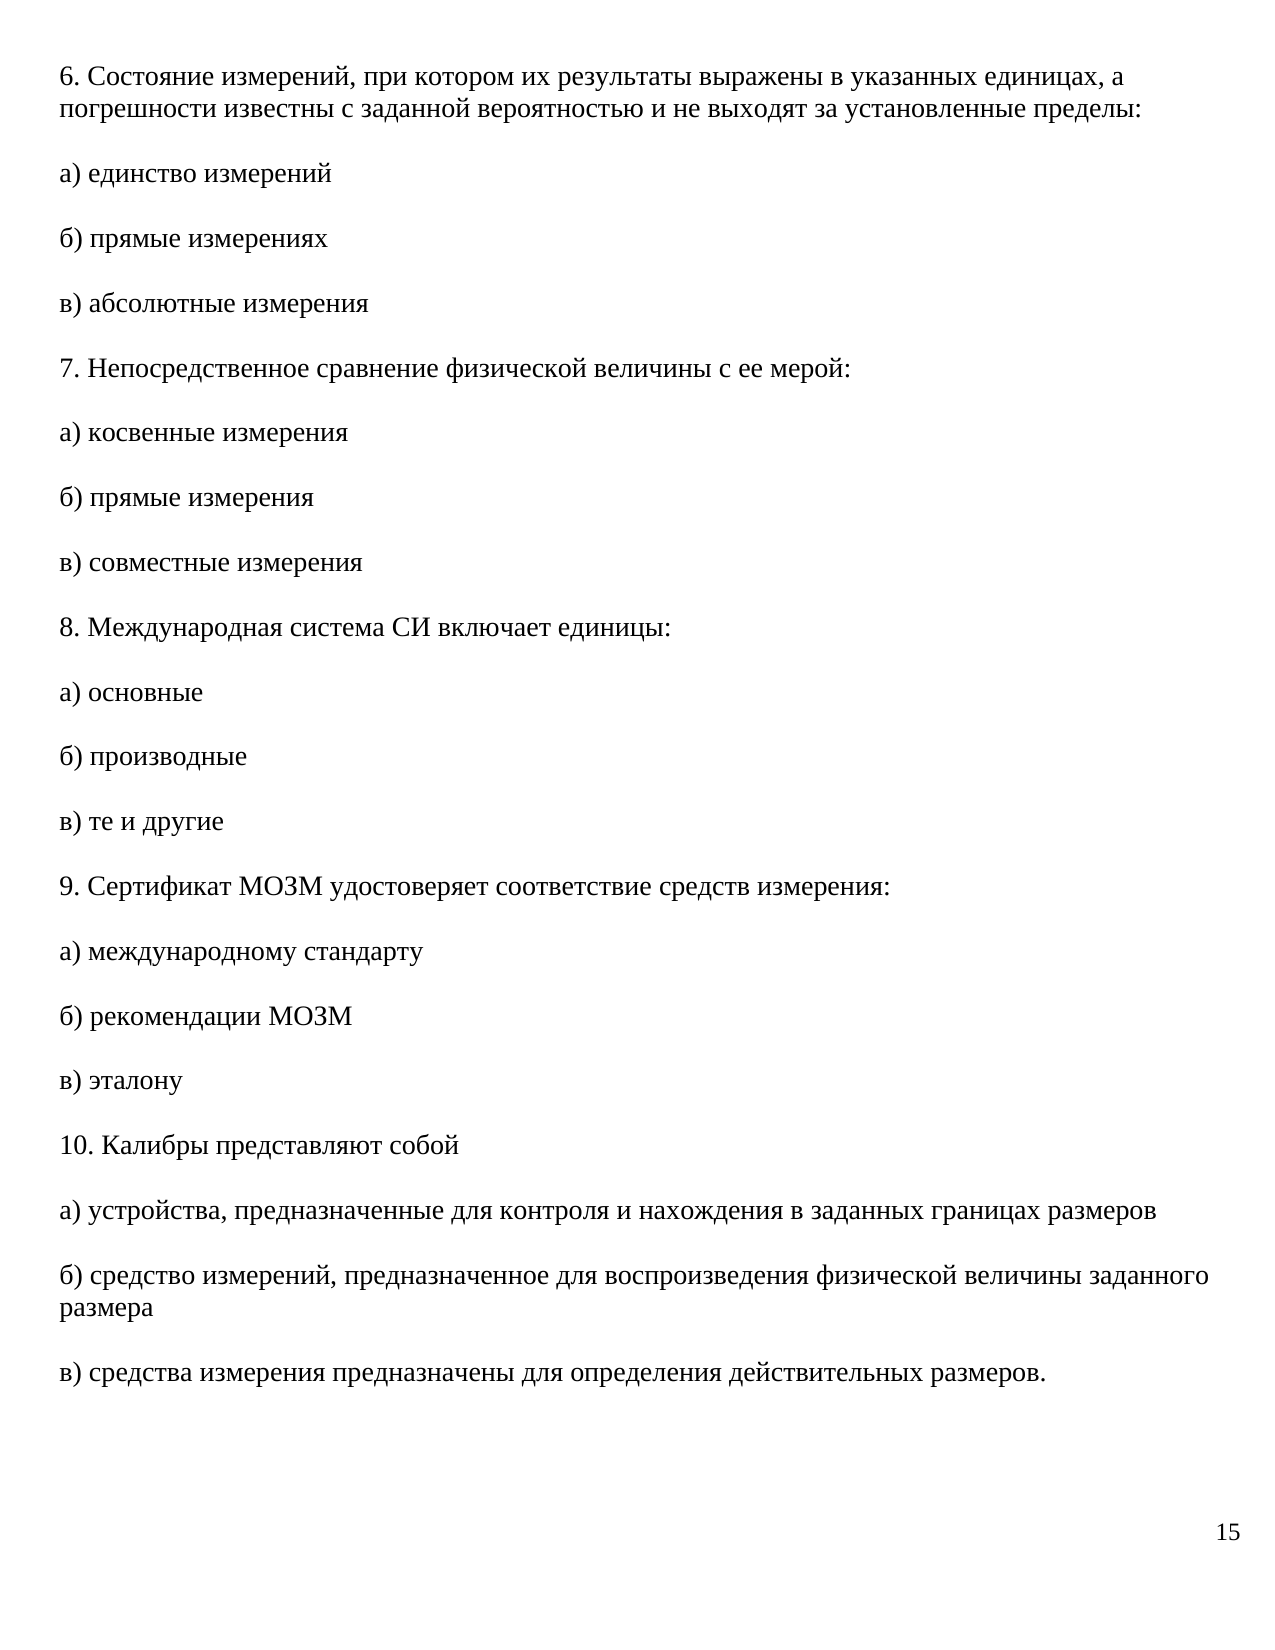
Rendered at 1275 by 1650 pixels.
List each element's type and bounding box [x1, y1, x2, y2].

text [59, 59, 1240, 1387]
